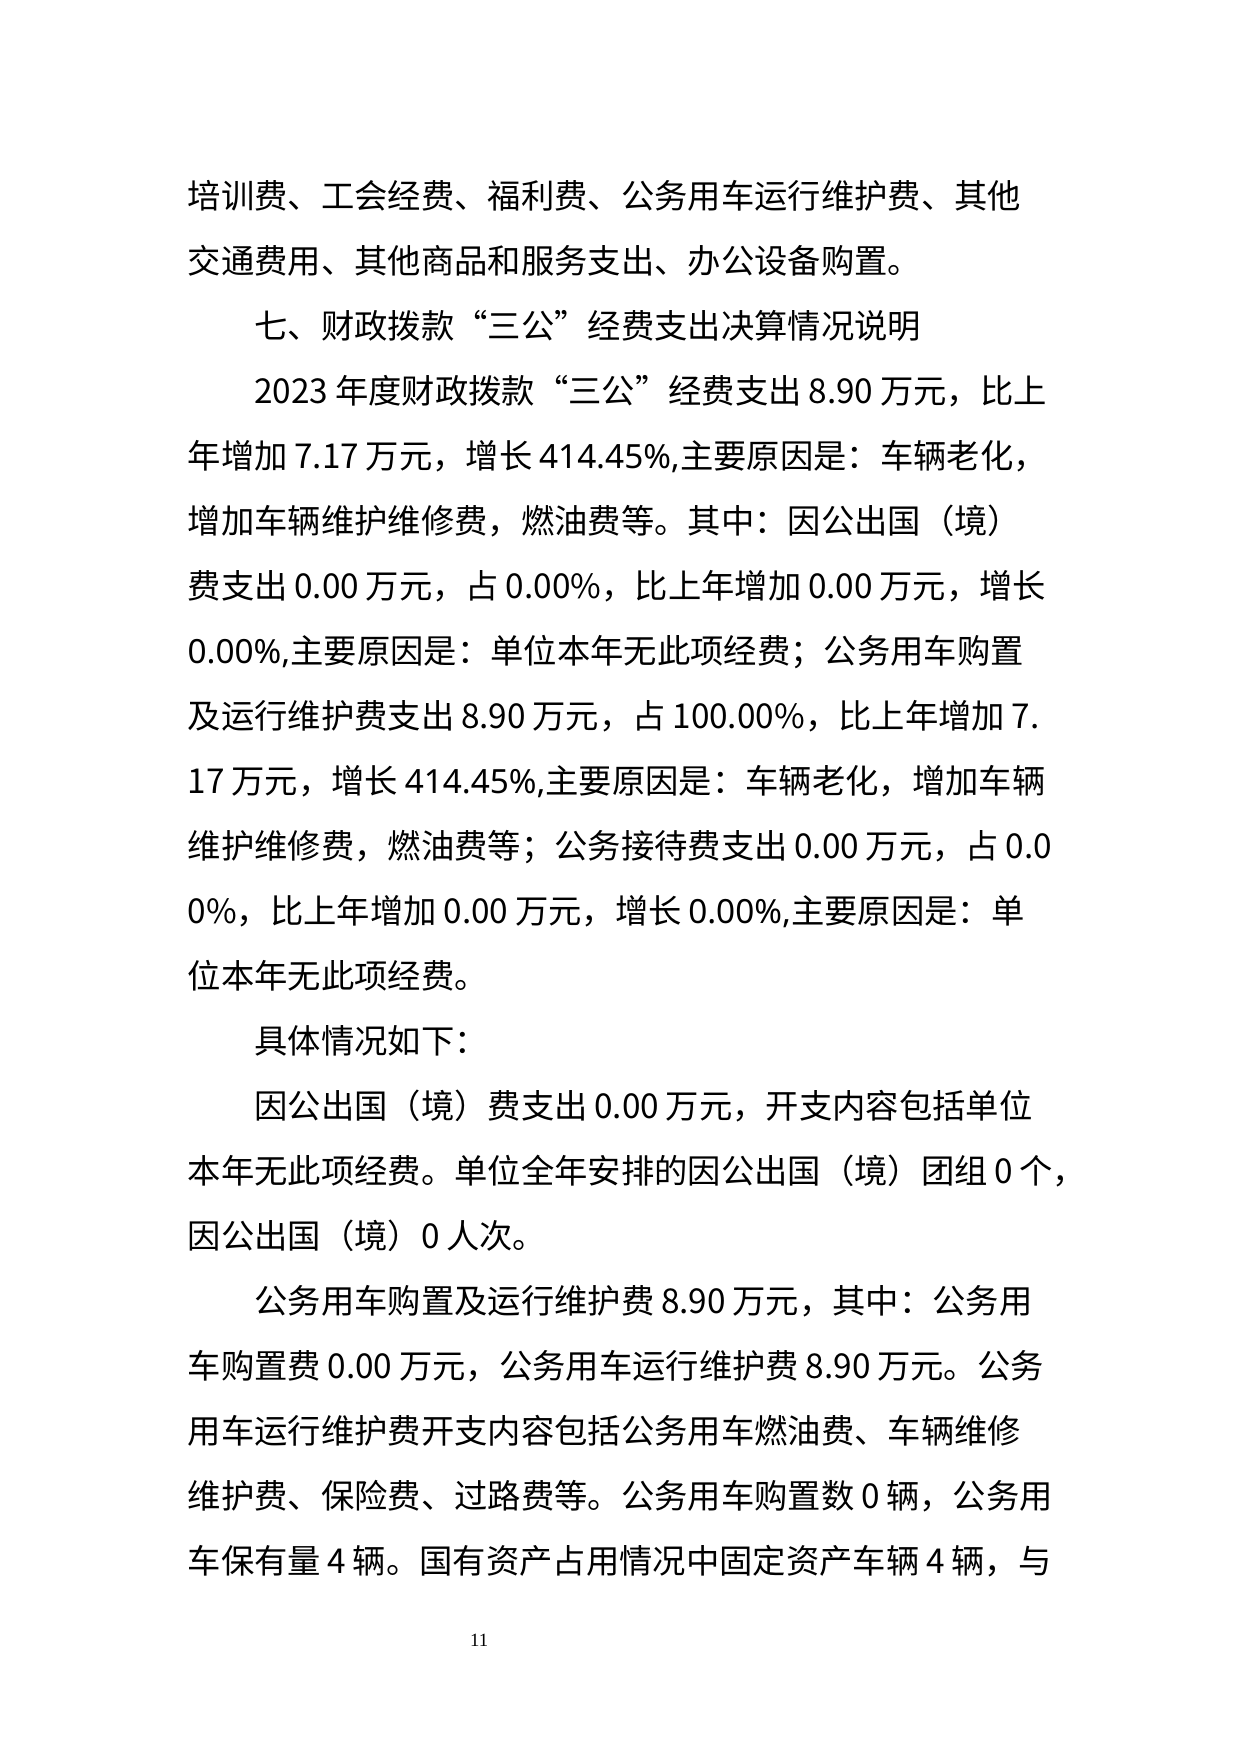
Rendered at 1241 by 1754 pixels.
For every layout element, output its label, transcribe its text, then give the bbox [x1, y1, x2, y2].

text 2023年度财政拨款“三公”经费支出8.90万元，比上年增加7.17万元，增长414.45%,主要原因是：车辆老化，增加车辆维护维修费，燃油费等。其中：因公出国（境）费支出0.00万元，占0.00%，比上年增加0.00万元，增长0.00%,主要原因是：单位本年无此项经费；公务用车购置及运行维护费支出8.90万元，占100.00%，比上年增加7.17万元，增长414.45%,主要原因是：车辆老化，增加车辆维护维修费，燃油费等；公务接待费支出0.00万元，占0.00%，比上年增加0.00万元，增长0.00%,主要原因是：单位本年无此项经费。 [187, 357, 1053, 1007]
text 具体情况如下： [187, 1007, 1053, 1072]
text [187, 162, 1053, 292]
text 七、财政拨款“三公”经费支出决算情况说明 [187, 292, 1053, 357]
text 因公出国（境）费支出0.00万元，开支内容包括单位本年无此项经费。单位全年安排的因公出国（境）团组0个，因公出国（境）0人次。 [187, 1072, 1053, 1267]
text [187, 1267, 1053, 1592]
